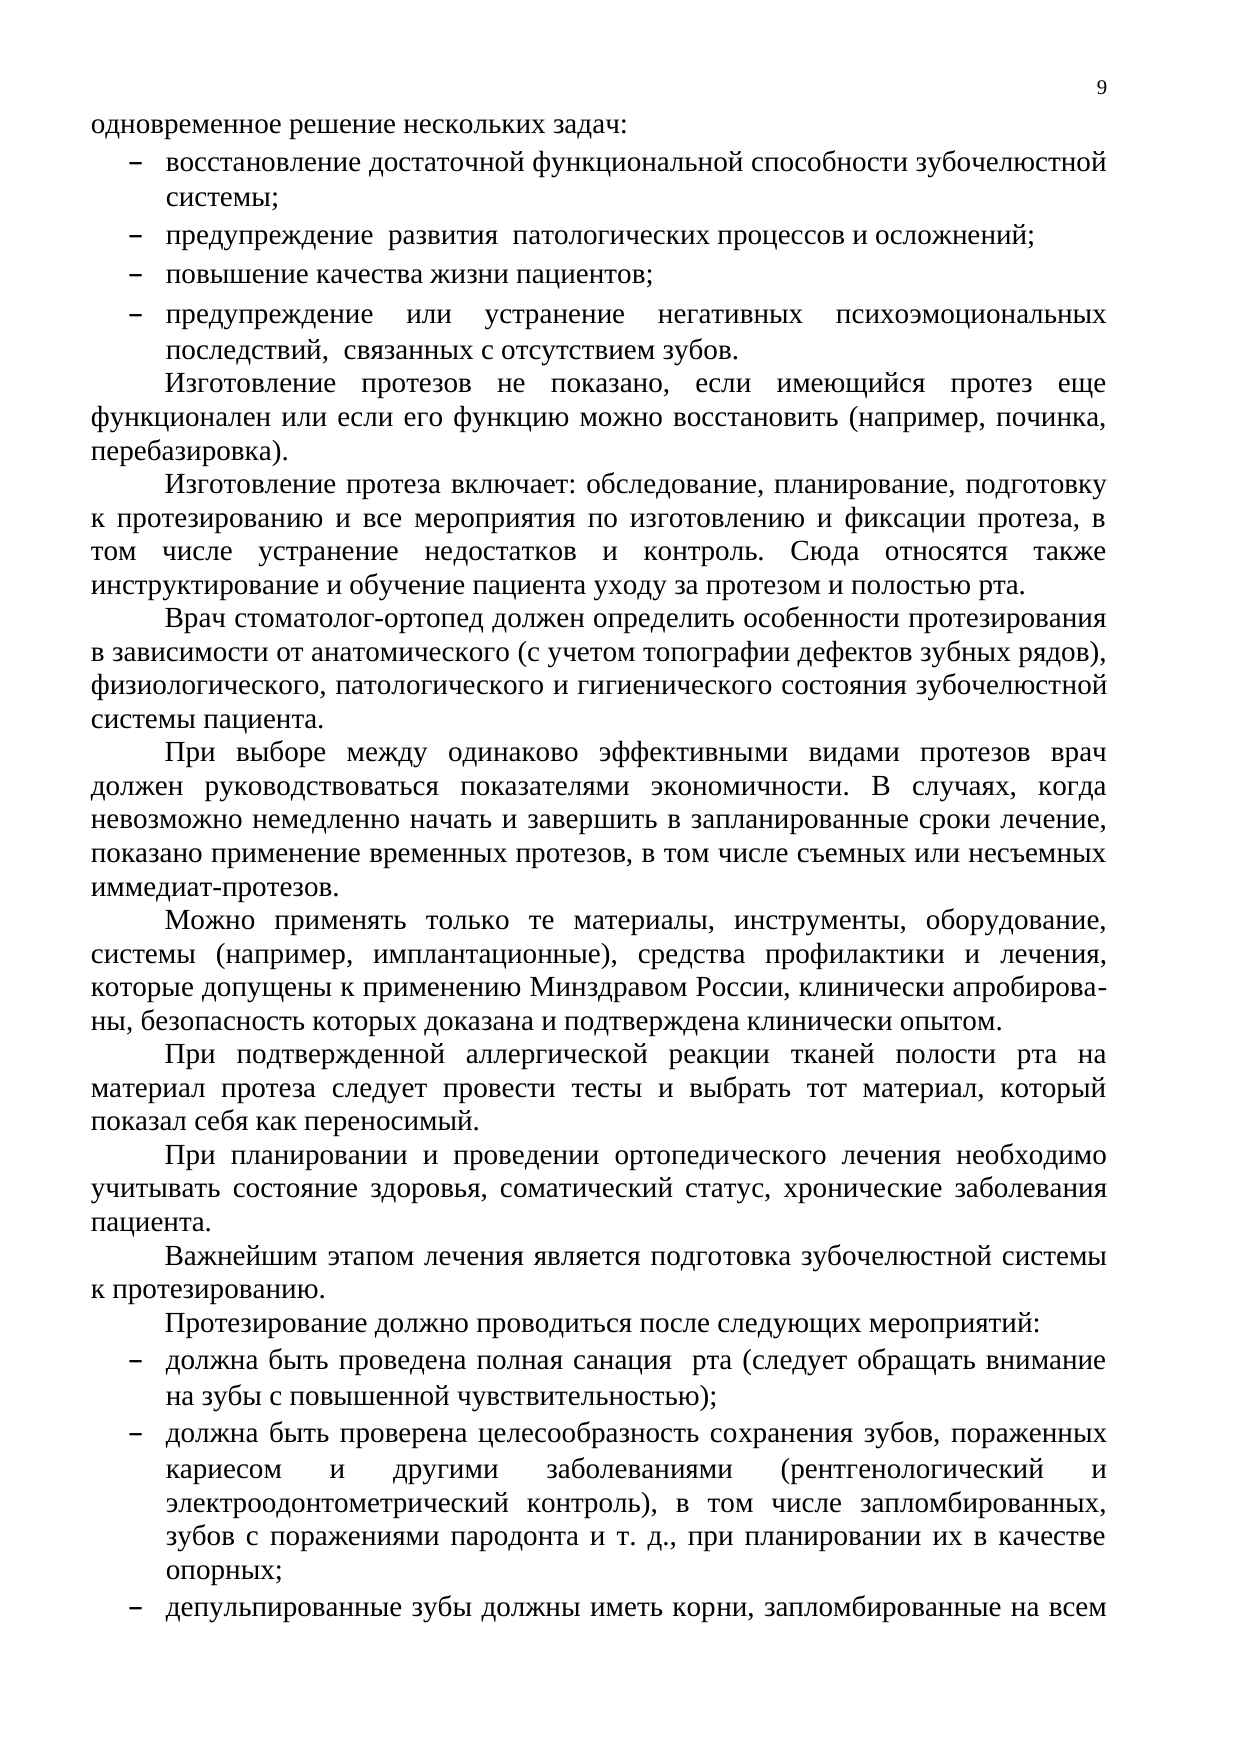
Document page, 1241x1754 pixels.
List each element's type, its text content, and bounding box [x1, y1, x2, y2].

text Важнейшим этапом лечения является подготовка зубочелюстной системы к протезированию. [91, 1238, 1107, 1305]
list должна быть проверена целесообразность сохранения зубов, пораженных кариесом и другими заболеваниями (рентгенологический и электроодонтометрический контроль), в том числе запломбированных, зубов с поражениями пародонта и т. д., при планировании их в качестве опорных; [128, 1412, 1107, 1585]
text При планировании и проведении ортопедического лечения необходимо учитывать состояние здоровья, соматический статус, хронические заболевания пациента. [91, 1137, 1107, 1238]
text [91, 106, 1107, 140]
text Врач стоматолог-ортопед должен определить особенности протезирования в зависимости от анатомического (с учетом топографии дефектов зубных рядов), физиологического, патологического и гигиенического состояния зубочелюстной системы пациента. [91, 600, 1107, 734]
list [128, 1585, 1107, 1625]
text При выборе между одинаково эффективными видами протезов врач должен руководствоваться показателями экономичности. В случаях, когда невозможно немедленно начать и завершить в запланированные сроки лечение, показано применение временных протезов, в том числе съемных или несъемных иммедиат-протезов. [91, 734, 1107, 902]
text При подтвержденной аллергической реакции тканей полости рта на материал протеза следует провести тесты и выбрать тот материал, который показал себя как переносимый. [91, 1036, 1107, 1137]
list повышение качества жизни пациентов; [128, 253, 1107, 292]
list должна быть проведена полная санация рта (следует обращать внимание на зубы с повышенной чувствительностью); [128, 1338, 1107, 1412]
list предупреждение или устранение негативных психоэмоциональных последствий, связанных с отсутствием зубов. [128, 292, 1107, 366]
text Можно применять только те материалы, инструменты, оборудование, системы (например, имплантационные), средства профилактики и лечения, которые допущены к применению Минздравом России, клинически апробированы, безопасность которых доказана и подтверждена клинически опытом. [91, 902, 1107, 1036]
list предупреждение развития патологических процессов и осложнений; [128, 213, 1107, 253]
text Изготовление протеза включает: обследование, планирование, подготовку к протезированию и все мероприятия по изготовлению и фиксации протеза, в том числе устранение недостатков и контроль. Сюда относятся также инструктирование и обучение пациента уходу за протезом и полостью рта. [91, 466, 1107, 600]
list восстановление достаточной функциональной способности зубочелюстной системы; [128, 140, 1107, 213]
text Протезирование должно проводиться после следующих мероприятий: [91, 1305, 1107, 1338]
text Изготовление протезов не показано, если имеющийся протез еще функционален или если его функцию можно восстановить (например, починка, перебазировка). [91, 366, 1107, 466]
